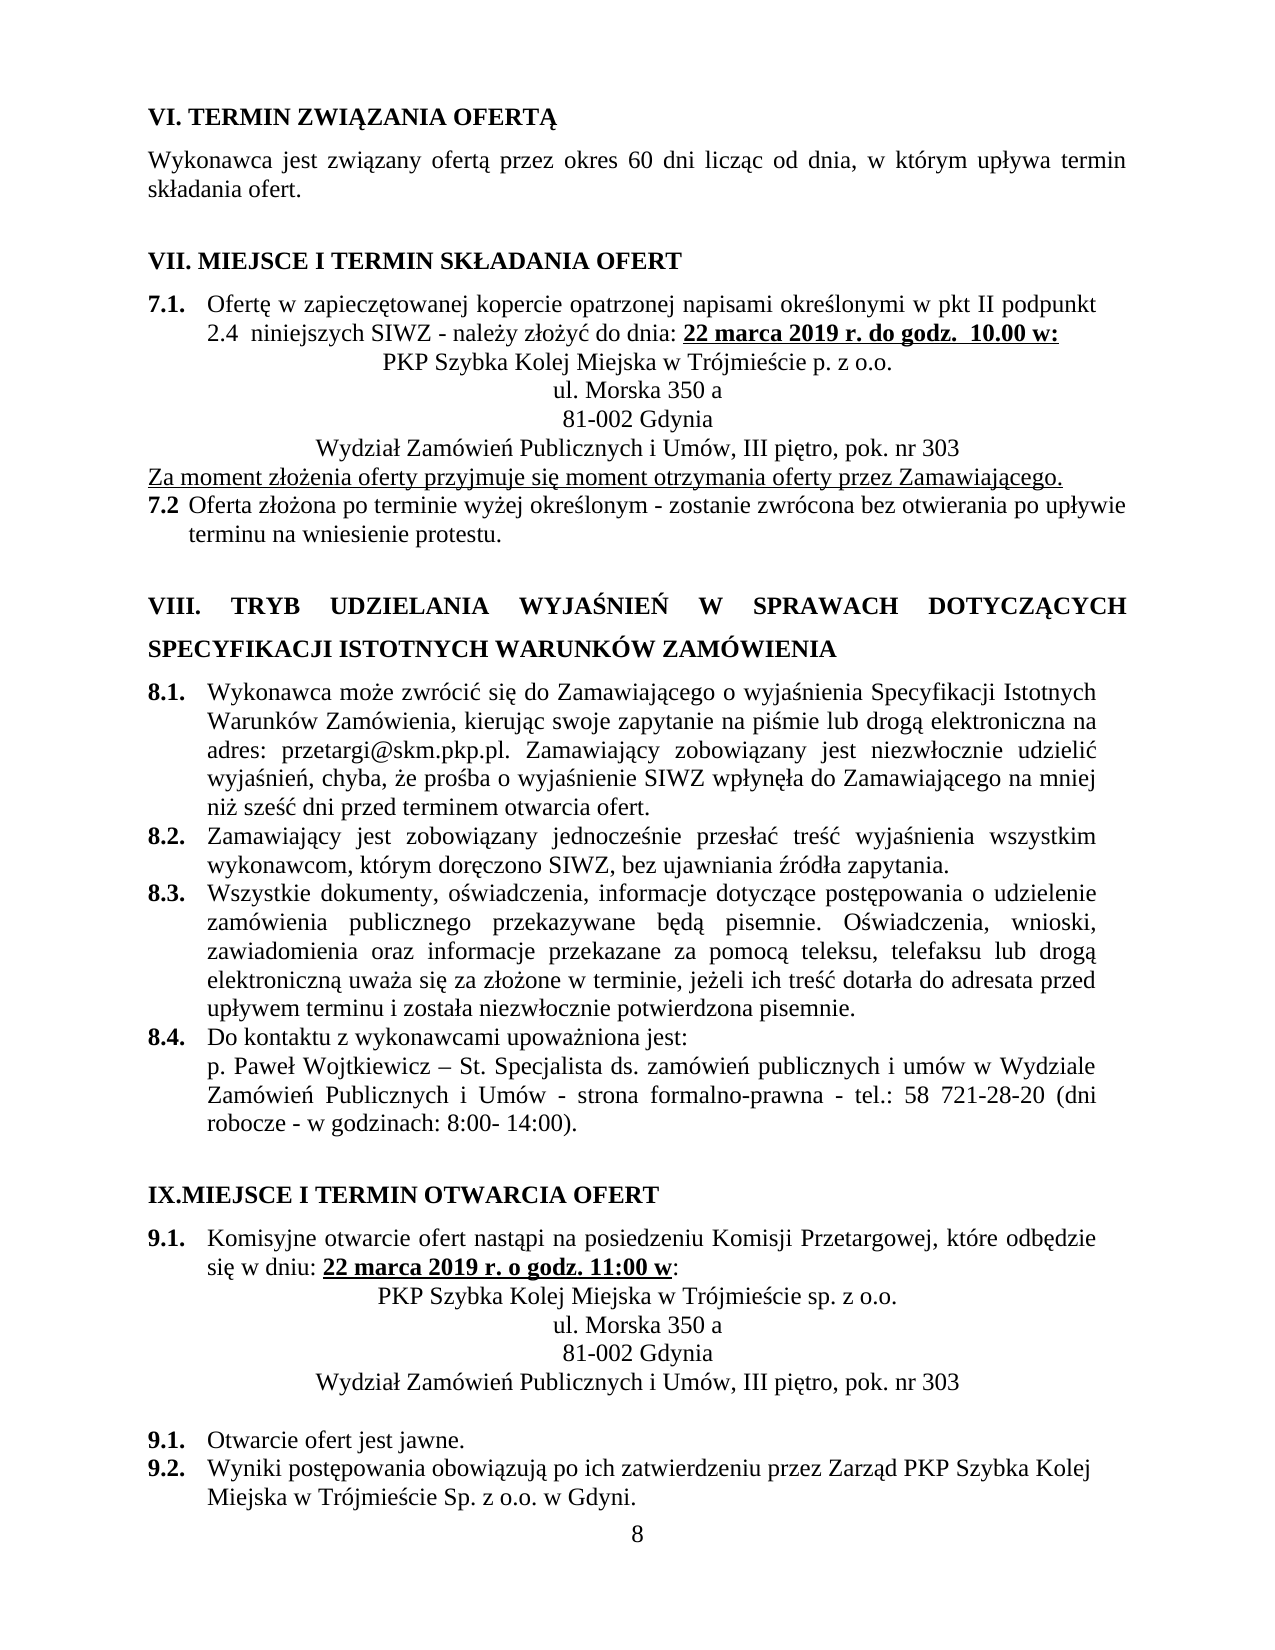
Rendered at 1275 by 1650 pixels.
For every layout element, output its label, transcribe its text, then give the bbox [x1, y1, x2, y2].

text p. Paweł Wojtkiewicz – St. Specjalista ds. zamówień publicznych i umów w Wydziale Zamówień Publicznych i Umów - strona formalno-prawna - tel.: 58 721-28-20 (dni robocze - w godzinach: 8:00- 14:00). [207, 1051, 1097, 1137]
list Wykonawca może zwrócić się do Zamawiającego o wyjaśnienia Specyfikacji Istotnych Warunków Zamówienia, kierując swoje zapytanie na piśmie lub drogą elektroniczna na adres: przetargi@skm.pkp.pl. Zamawiający zobowiązany jest niezwłocznie udzielić wyjaśnień, chyba, że prośba o wyjaśnienie SIWZ wpłynęła do Zamawiającego na mniej niż sześć dni przed terminem otwarcia ofert. [148, 677, 1097, 821]
text PKP Szybka Kolej Miejska w Trójmieście sp. z o.o. [148, 1281, 1127, 1310]
text VII. MIEJSCE I TERMIN SKŁADANIA OFERT [148, 246, 1127, 275]
text Za moment złożenia oferty przyjmuje się moment otrzymania oferty przez Zamawiającego. [148, 462, 1127, 490]
text VIII. TRYB UDZIELANIA WYJAŚNIEŃ W SPRAWACH DOTYCZĄCYCH SPECYFIKACJI ISTOTNYCH WARUNKÓW ZAMÓWIENIA [148, 591, 1127, 663]
text 81-002 Gdynia [148, 1338, 1127, 1367]
text ul. Morska 350 a [148, 1310, 1127, 1338]
list Do kontaktu z wykonawcami upoważniona jest: [148, 1022, 1097, 1051]
list Ofertę w zapieczętowanej kopercie opatrzonej napisami określonymi w pkt II podpunkt 2.4 niniejszych SIWZ - należy złożyć do dnia: 22 marca 2019 r. do godz. 10.00 w: [148, 289, 1097, 347]
text Wydział Zamówień Publicznych i Umów, III piętro, pok. nr 303 [148, 433, 1127, 462]
list Komisyjne otwarcie ofert nastąpi na posiedzeniu Komisji Przetargowej, które odbędzie się w dniu: 22 marca 2019 r. o godz. 11:00 w: [148, 1223, 1097, 1281]
text PKP Szybka Kolej Miejska w Trójmieście p. z o.o. [148, 347, 1127, 375]
list Zamawiający jest zobowiązany jednocześnie przesłać treść wyjaśnienia wszystkim wykonawcom, którym doręczono SIWZ, bez ujawniania źródła zapytania. [148, 821, 1097, 878]
text Wykonawca jest związany ofertą przez okres 60 dni licząc od dnia, w którym upływa termin składania ofert. [148, 145, 1127, 203]
list Oferta złożona po terminie wyżej określonym - zostanie zwrócona bez otwierania po upływie terminu na wniesienie protestu. [148, 490, 1127, 548]
text 81-002 Gdynia [148, 404, 1127, 433]
text IX.MIEJSCE I TERMIN OTWARCIA OFERT [148, 1180, 1127, 1209]
text Wydział Zamówień Publicznych i Umów, III piętro, pok. nr 303 [148, 1367, 1127, 1396]
list Wszystkie dokumenty, oświadczenia, informacje dotyczące postępowania o udzielenie zamówienia publicznego przekazywane będą pisemnie. Oświadczenia, wnioski, zawiadomienia oraz informacje przekazane za pomocą teleksu, telefaksu lub drogą elektroniczną uważa się za złożone w terminie, jeżeli ich treść dotarła do adresata przed upływem terminu i została niezwłocznie potwierdzona pisemnie. [148, 878, 1097, 1022]
list Otwarcie ofert jest jawne. [148, 1425, 1097, 1453]
list Wyniki postępowania obowiązują po ich zatwierdzeniu przez Zarząd PKP Szybka Kolej Miejska w Trójmieście Sp. z o.o. w Gdyni. [148, 1453, 1097, 1511]
text VI. TERMIN ZWIĄZANIA OFERTĄ [148, 102, 1127, 131]
text ul. Morska 350 a [148, 375, 1127, 404]
